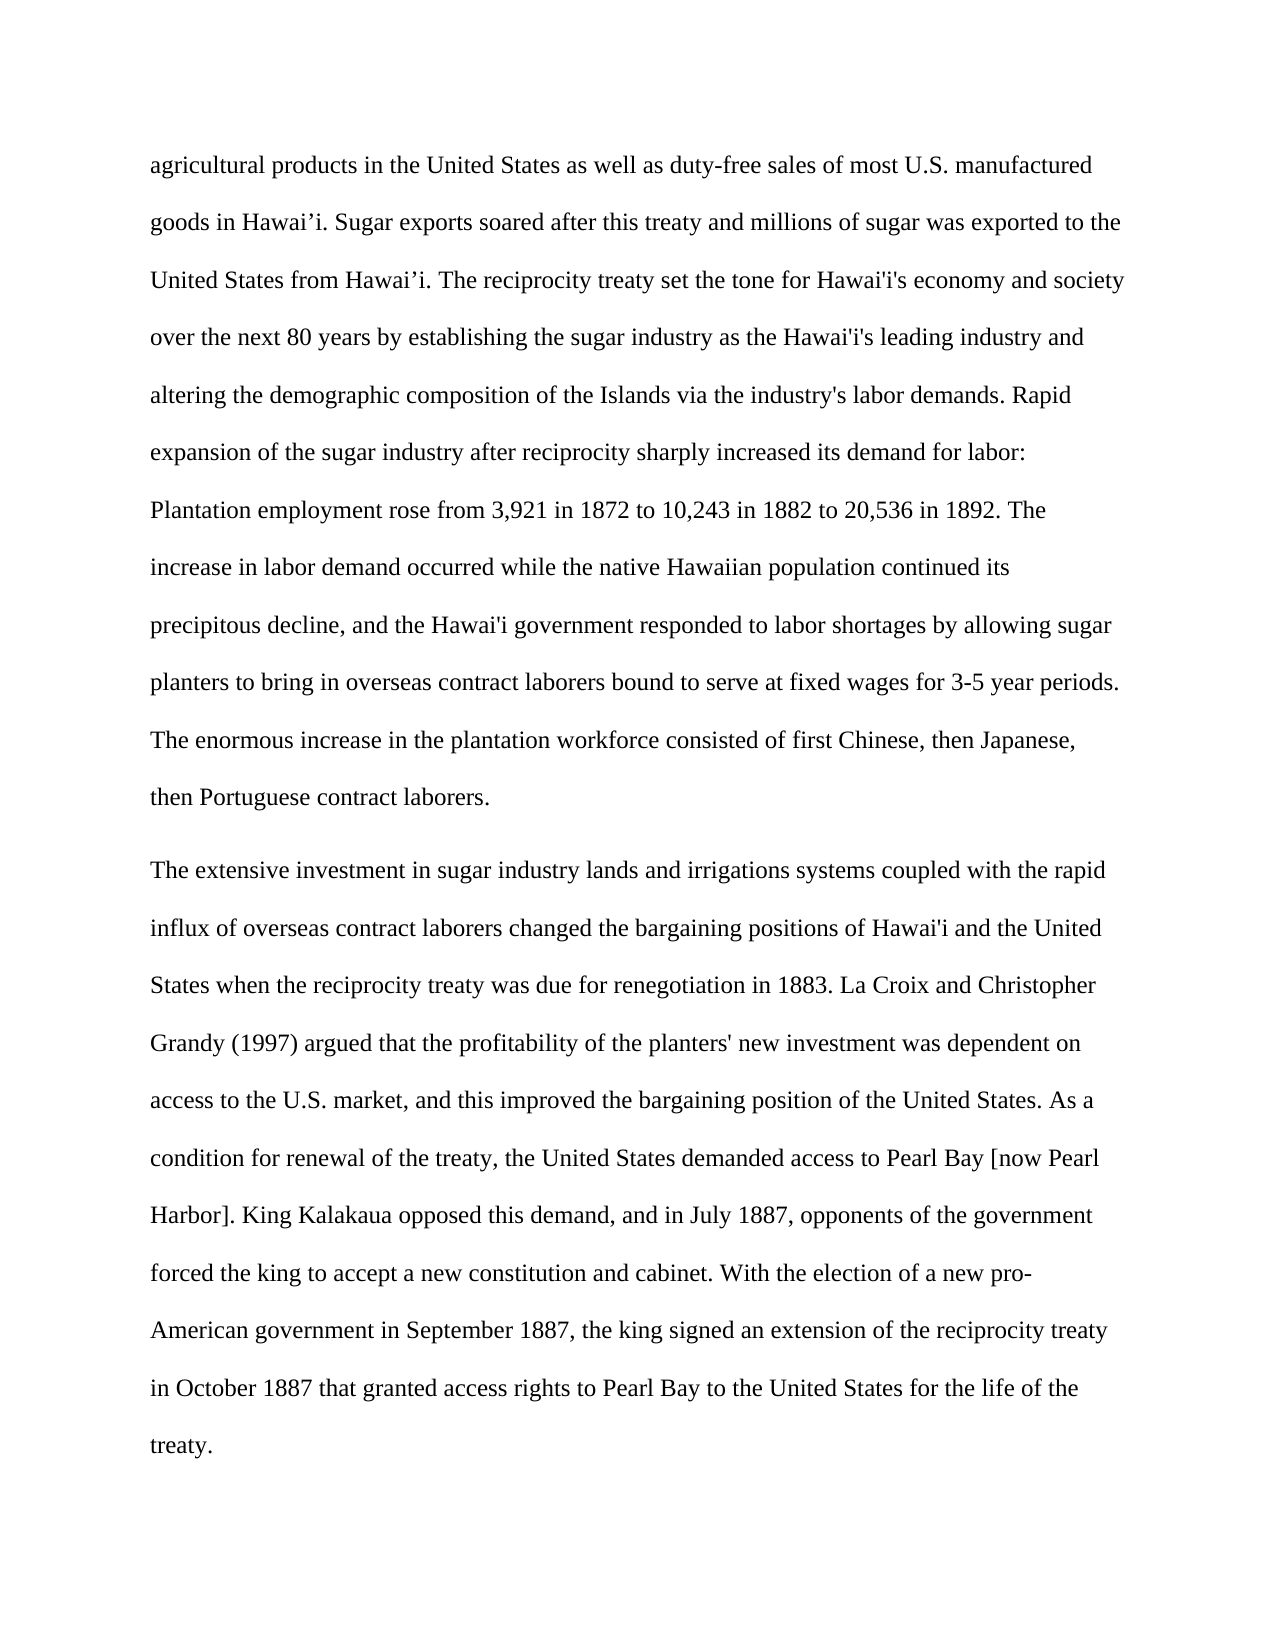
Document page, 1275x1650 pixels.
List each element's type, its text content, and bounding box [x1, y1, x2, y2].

text The extensive investment in sugar industry lands and irrigations systems coupled with the rapid influx of overseas contract laborers changed the bargaining positions of Hawai'i and the United States when the reciprocity treaty was due for renegotiation in 1883. La Croix and Christopher Grandy (1997) argued that the profitability of the planters' new investment was dependent on access to the U.S. market, and this improved the bargaining position of the United States. As a condition for renewal of the treaty, the United States demanded access to Pearl Bay [now Pearl Harbor]. King Kalakaua opposed this demand, and in July 1887, opponents of the government forced the king to accept a new constitution and cabinet. With the election of a new pro-American government in September 1887, the king signed an extension of the reciprocity treaty in October 1887 that granted access rights to Pearl Bay to the United States for the life of the treaty. [150, 856, 1125, 1459]
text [150, 150, 1125, 811]
